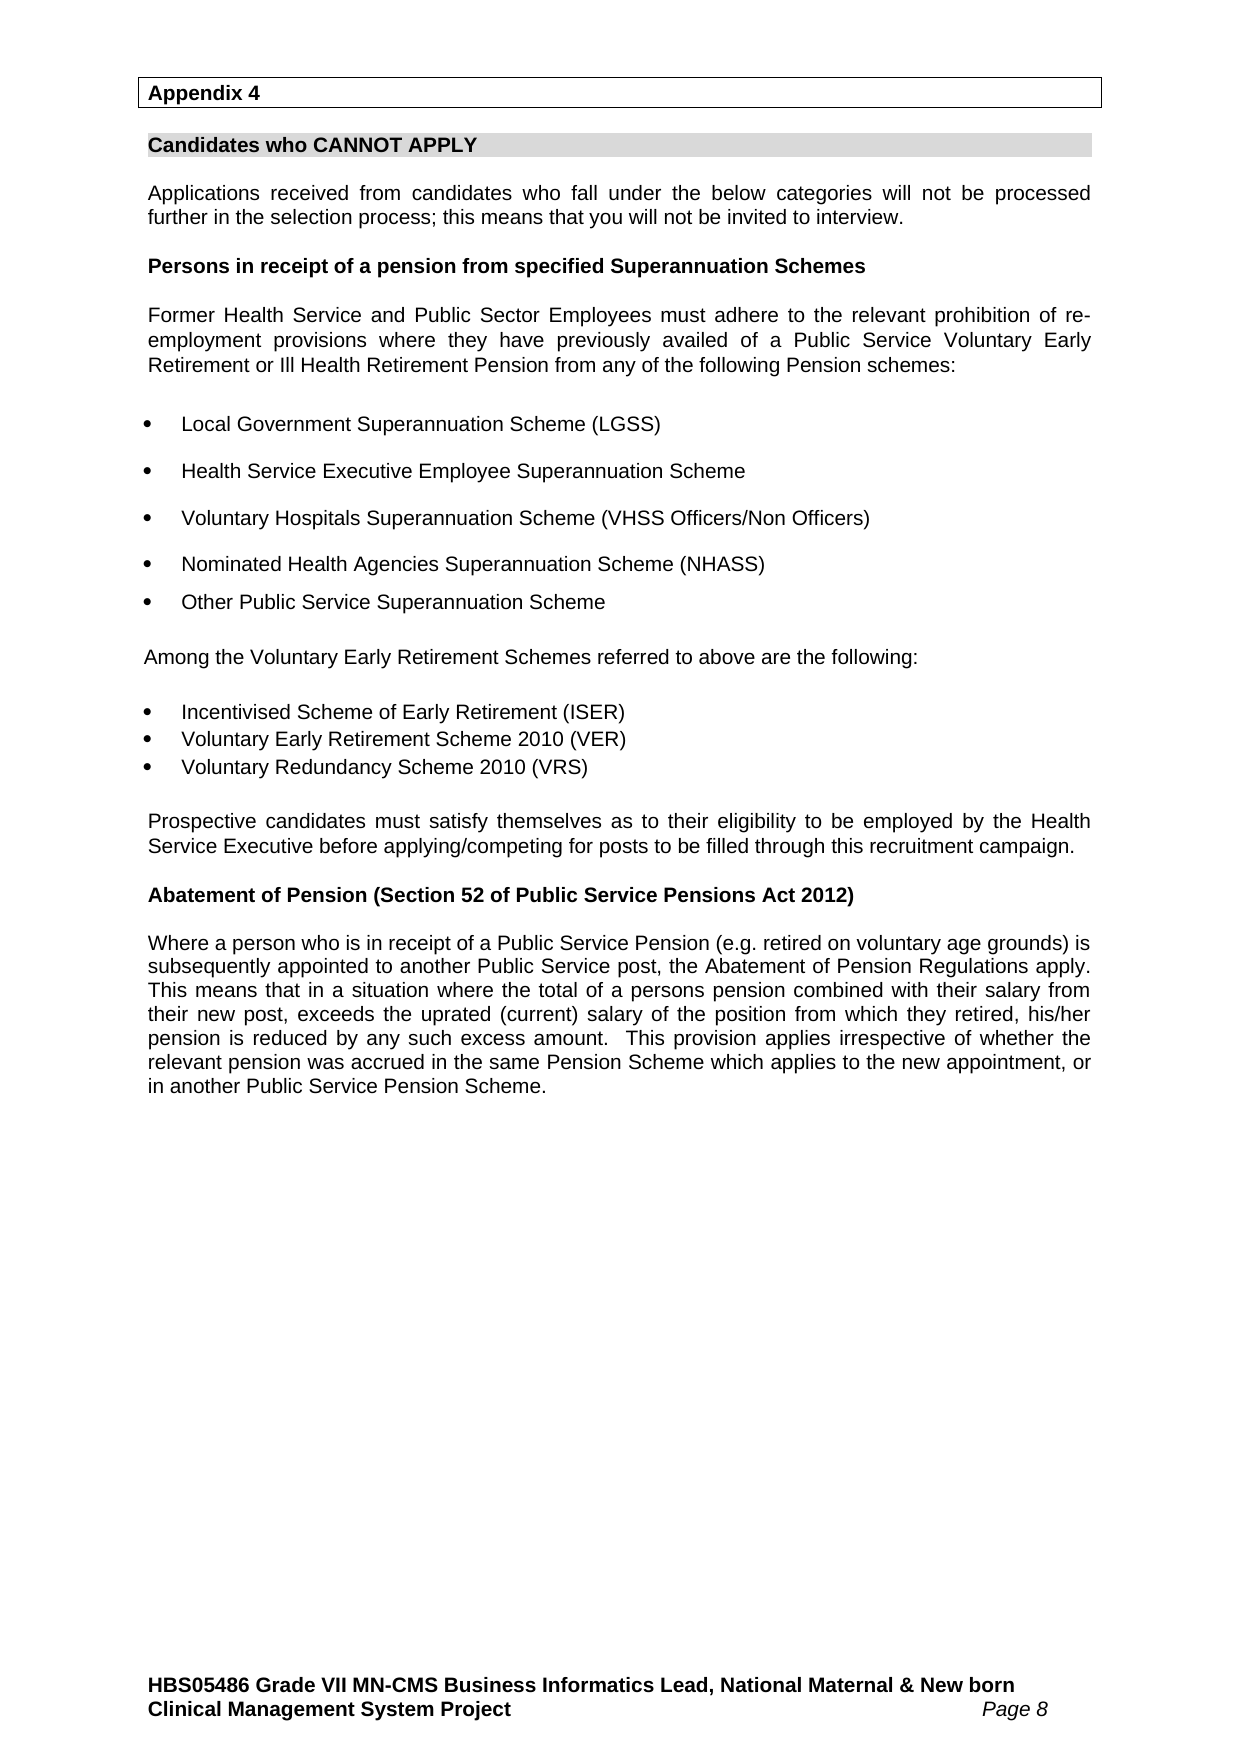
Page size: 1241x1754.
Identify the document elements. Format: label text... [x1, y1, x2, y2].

table_cell Health Service Executive Employee Superannuation Scheme [133, 449, 1152, 496]
table_cell Nominated Health Agencies Superannuation Scheme (NHASS) [133, 543, 1152, 589]
text Appendix 4 [139, 78, 1101, 107]
text Persons in receipt of a pension from specified Superannuation Schemes [148, 253, 1092, 278]
text Candidates who CANNOT APPLY [148, 133, 1092, 157]
text Prospective candidates must satisfy themselves as to their eligibility to be employed by the Health Service Executive before applying/competing for posts to be filled through this recruitment campaign. [148, 807, 1092, 857]
table_header Local Government Superannuation Scheme (LGSS) [133, 402, 1152, 449]
table_cell Voluntary Hospitals Superannuation Scheme (VHSS Officers/Non Officers) [133, 496, 1152, 543]
text Applications received from candidates who fall under the below categories will not be processed further in the selection process; this means that you will not be invited to interview. [148, 181, 1092, 229]
table_cell Other Public Service Superannuation Scheme Among the Voluntary Early Retirement Schemes referred to above are the following: Incentivised Scheme of Early Retirement (ISER) Voluntary Early Retirement Scheme 2010 (VER) Voluntary Redundancy Scheme 2010 (VRS) [133, 590, 1152, 782]
text Abatement of Pension (Section 52 of Public Service Pensions Act 2012) [148, 882, 1092, 906]
text Where a person who is in receipt of a Public Service Pension (e.g. retired on voluntary age grounds) is subsequently appointed to another Public Service post, the Abatement of Pension Regulations apply. This means that in a situation where the total of a persons pension combined with their salary from their new post, exceeds the uprated (current) salary of the position from which they retired, his/her pension is reduced by any such excess amount. This provision applies irrespective of whether the relevant pension was accrued in the same Pension Scheme which applies to the new appointment, or in another Public Service Pension Scheme. [148, 930, 1092, 1098]
text Former Health Service and Public Sector Employees must adhere to the relevant prohibition of re-employment provisions where they have previously availed of a Public Service Voluntary Early Retirement or Ill Health Retirement Pension from any of the following Pension schemes: [148, 302, 1092, 377]
